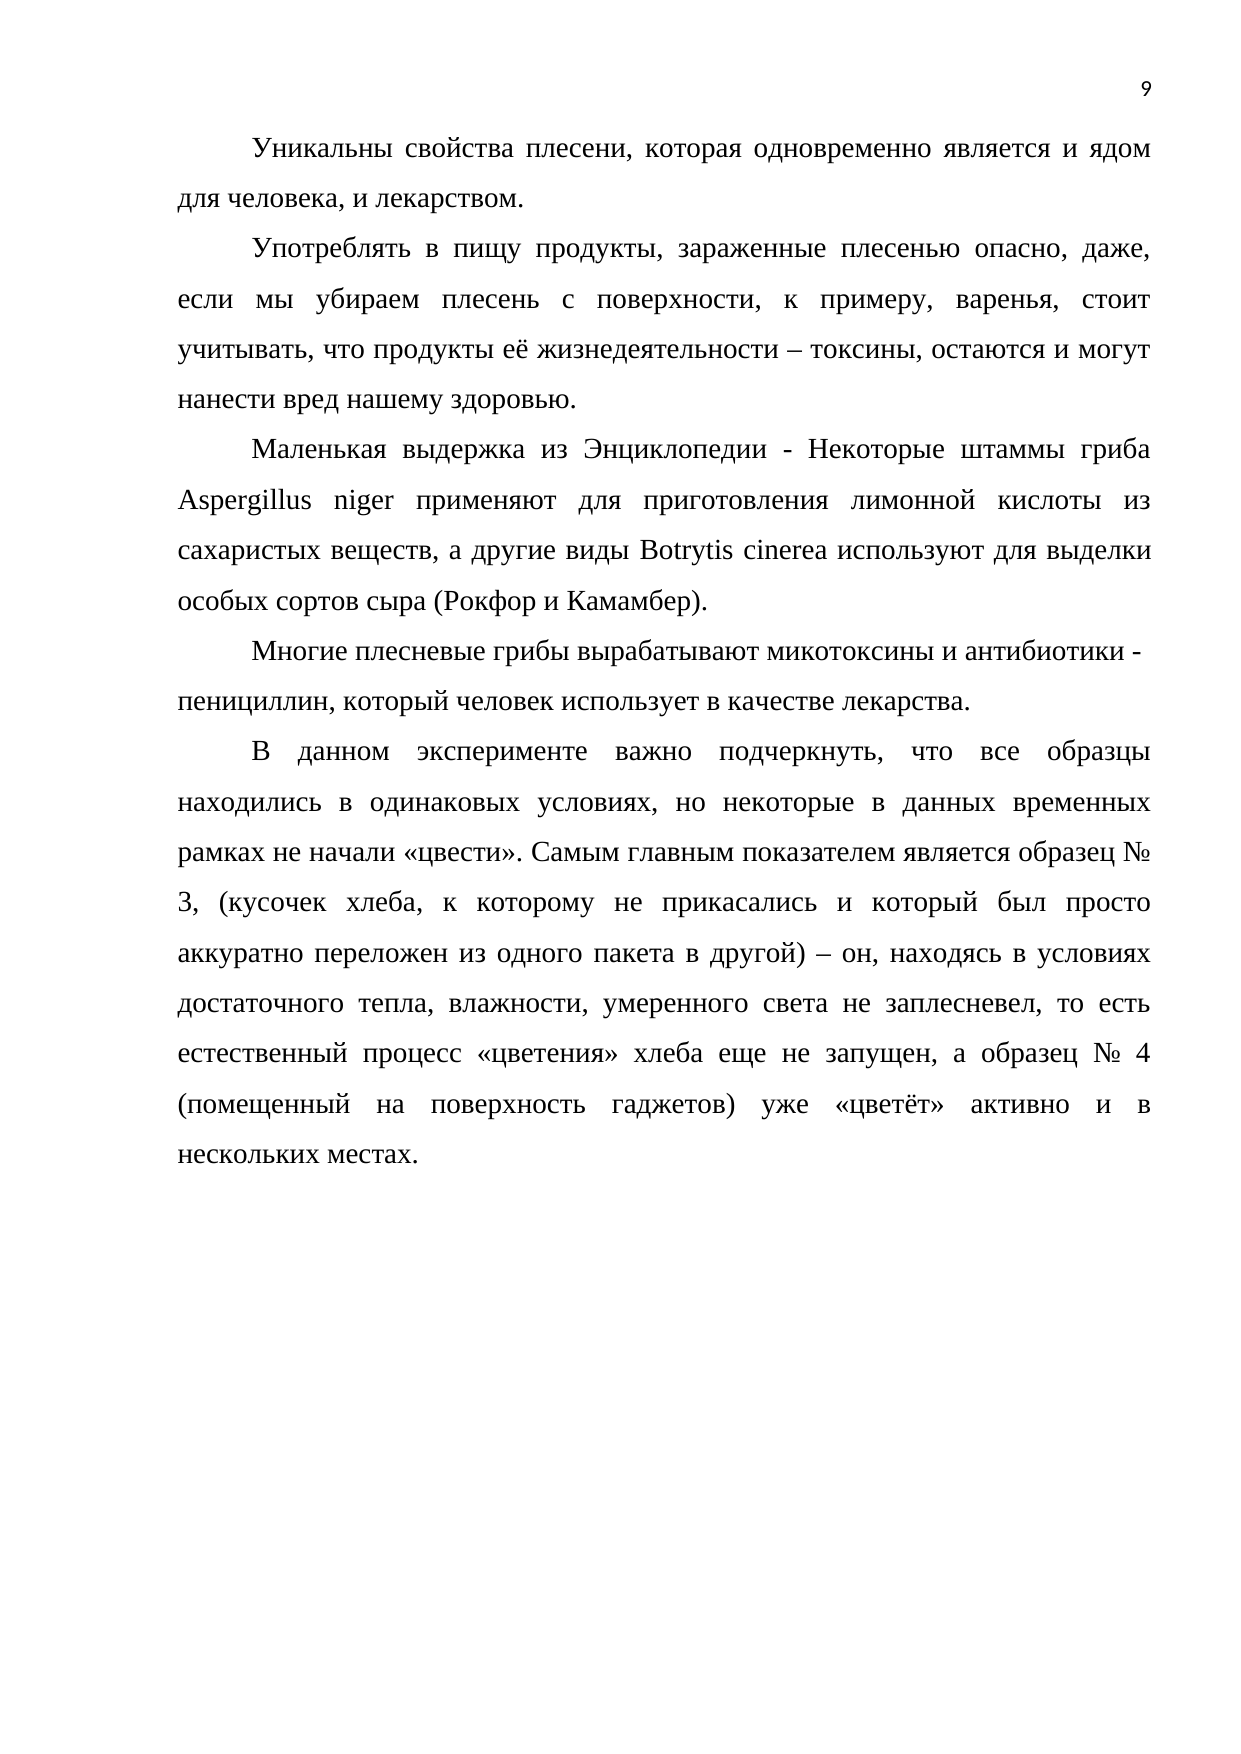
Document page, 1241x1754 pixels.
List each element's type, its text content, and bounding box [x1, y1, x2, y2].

text Уникальны свойства плесени, которая одновременно является и ядом для человека, и лекарством. [177, 130, 1152, 214]
text Многие плесневые грибы вырабатывают микотоксины и антибиотики -пенициллин, который человек использует в качестве лекарства. [177, 633, 1152, 717]
text Маленькая выдержка из Энциклопедии - Некоторые штаммы гриба Aspergillus niger применяют для приготовления лимонной кислоты из сахаристых веществ, а другие виды Botrytis cinerea используют для выделки особых сортов сыра (Рокфор и Камамбер). [177, 432, 1152, 616]
text В данном эксперименте важно подчеркнуть, что все образцы находились в одинаковых условиях, но некоторые в данных временных рамках не начали «цвести». Самым главным показателем является образец № 3, (кусочек хлеба, к которому не прикасались и который был просто аккуратно переложен из одного пакета в другой) – он, находясь в условиях достаточного тепла, влажности, умеренного света не заплесневел, то есть естественный процесс «цветения» хлеба еще не запущен, а образец № 4 (помещенный на поверхность гаджетов) уже «цветёт» активно и в нескольких местах. [177, 733, 1152, 1169]
text Употреблять в пищу продукты, зараженные плесенью опасно, даже, если мы убираем плесень с поверхности, к примеру, варенья, стоит учитывать, что продукты её жизнедеятельности – токсины, остаются и могут нанести вред нашему здоровью. [177, 230, 1152, 415]
